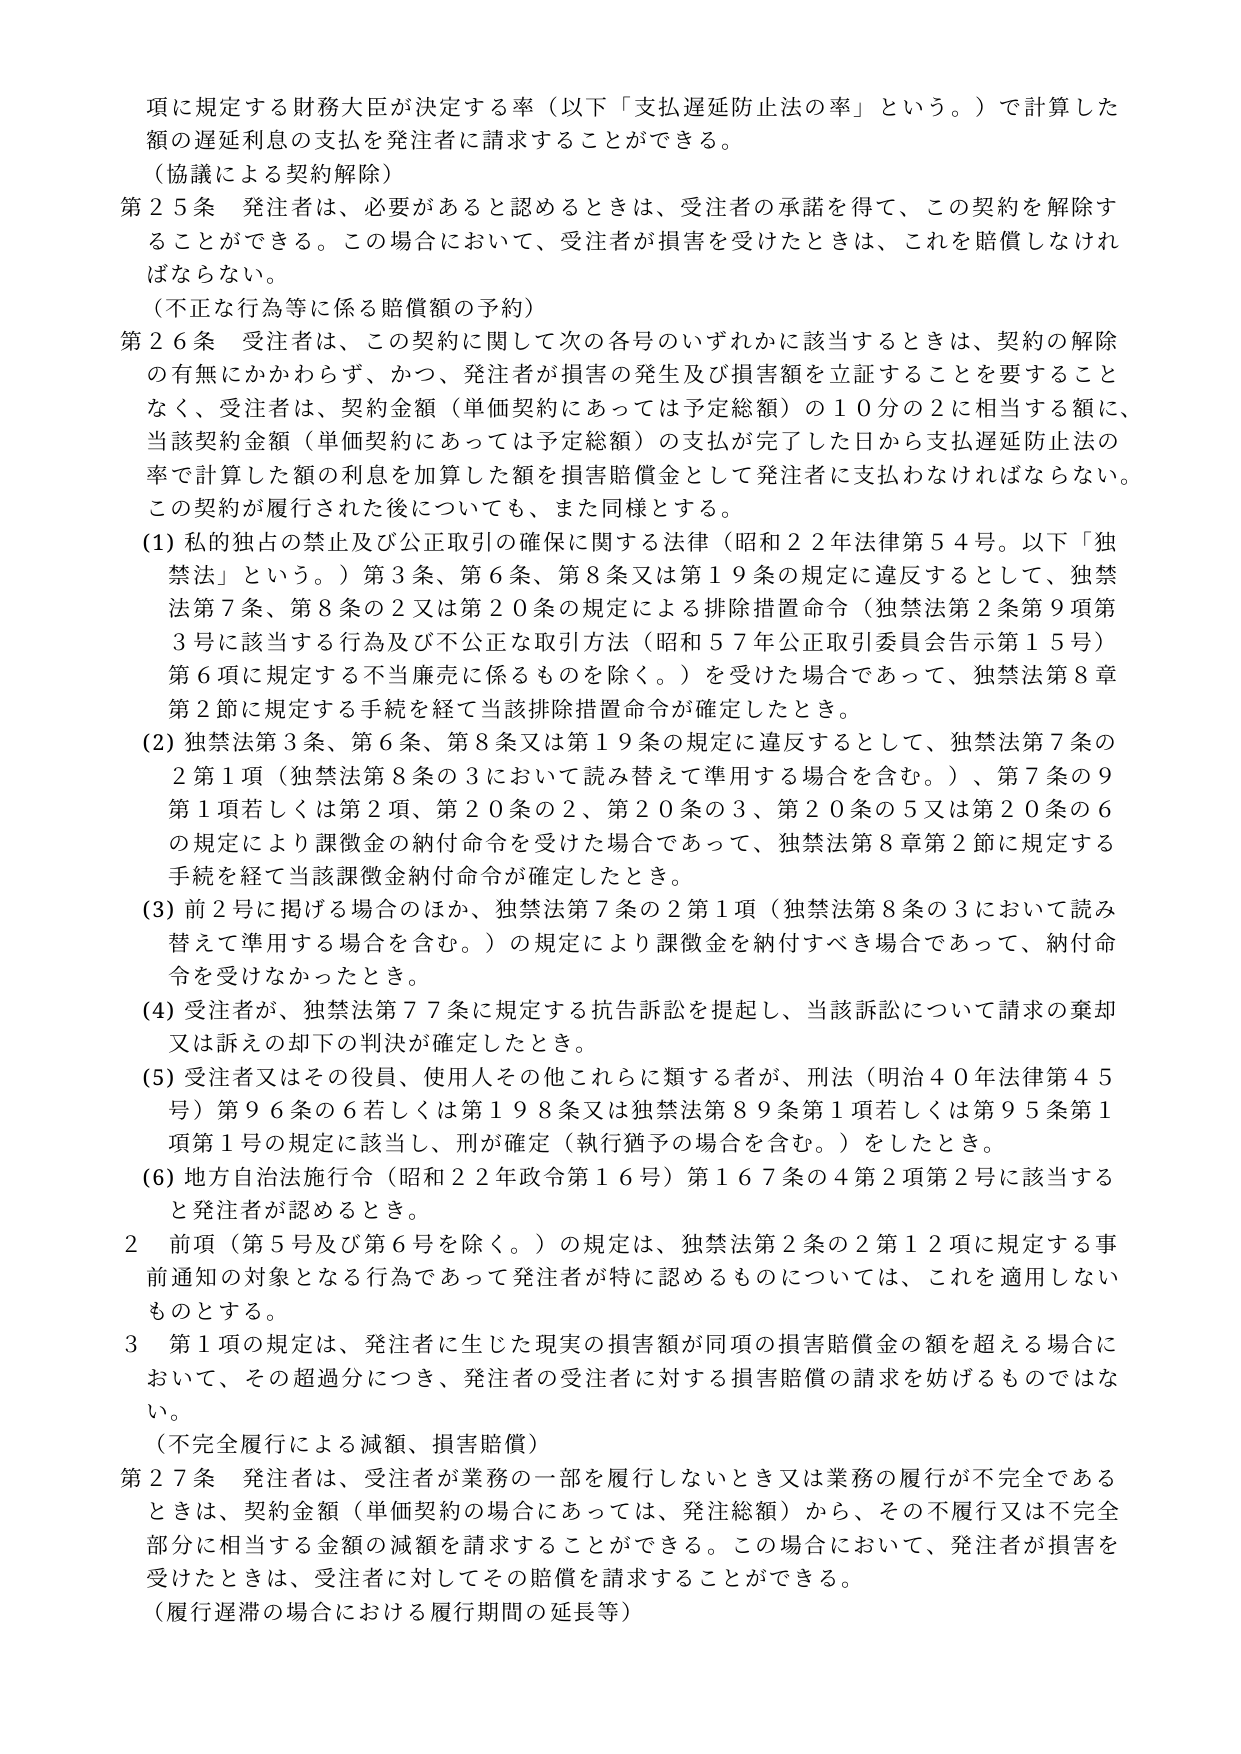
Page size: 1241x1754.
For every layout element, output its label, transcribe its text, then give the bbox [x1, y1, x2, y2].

text （協議による契約解除） [142, 156, 1120, 189]
text (5) 受注者又はその役員、使用人その他これらに類する者が、刑法（明治４０年法律第４５号）第９６条の６若しくは第１９８条又は独禁法第８９条第１項若しくは第９５条第１項第１号の規定に該当し、刑が確定（執行猶予の場合を含む。）をしたとき。 [142, 1058, 1120, 1159]
text (1) 私的独占の禁止及び公正取引の確保に関する法律（昭和２２年法律第５４号。以下「独禁法」という。）第３条、第６条、第８条又は第１９条の規定に違反するとして、独禁法第７条、第８条の２又は第２０条の規定による排除措置命令（独禁法第２条第９項第３号に該当する行為及び不公正な取引方法（昭和５７年公正取引委員会告示第１５号）第６項に規定する不当廉売に係るものを除く。）を受けた場合であって、独禁法第８章第２節に規定する手続を経て当該排除措置命令が確定したとき。 [142, 523, 1120, 724]
text 第２６条 受注者は、この契約に関して次の各号のいずれかに該当するときは、契約の解除の有無にかかわらず、かつ、発注者が損害の発生及び損害額を立証することを要することなく、受注者は、契約金額（単価契約にあっては予定総額）の１０分の２に相当する額に、当該契約金額（単価契約にあっては予定総額）の支払が完了した日から支払遅延防止法の率で計算した額の利息を加算した額を損害賠償金として発注者に支払わなければならない。この契約が履行された後についても、また同様とする。 [121, 323, 1120, 523]
text （不完全履行による減額、損害賠償） [121, 1426, 1120, 1459]
text (2) 独禁法第３条、第６条、第８条又は第１９条の規定に違反するとして、独禁法第７条の２第１項（独禁法第８条の３において読み替えて準用する場合を含む。）、第７条の９第１項若しくは第２項、第２０条の２、第２０条の３、第２０条の５又は第２０条の６の規定により課徴金の納付命令を受けた場合であって、独禁法第８章第２節に規定する手続を経て当該課徴金納付命令が確定したとき。 [142, 724, 1120, 891]
text ２ 前項（第５号及び第６号を除く。）の規定は、独禁法第２条の２第１２項に規定する事前通知の対象となる行為であって発注者が特に認めるものについては、これを適用しないものとする。 [121, 1226, 1120, 1326]
text 第２５条 発注者は、必要があると認めるときは、受注者の承諾を得て、この契約を解除することができる。この場合において、受注者が損害を受けたときは、これを賠償しなければならない。 [121, 189, 1120, 289]
text ３ 第１項の規定は、発注者に生じた現実の損害額が同項の損害賠償金の額を超える場合において、その超過分につき、発注者の受注者に対する損害賠償の請求を妨げるものではない。 [121, 1326, 1120, 1426]
text (4) 受注者が、独禁法第７７条に規定する抗告訴訟を提起し、当該訴訟について請求の棄却又は訴えの却下の判決が確定したとき。 [142, 991, 1120, 1058]
text （履行遅滞の場合における履行期間の延長等） [142, 1593, 1120, 1627]
text 第２７条 発注者は、受注者が業務の一部を履行しないとき又は業務の履行が不完全であるときは、契約金額（単価契約の場合にあっては、発注総額）から、その不履行又は不完全部分に相当する金額の減額を請求することができる。この場合において、発注者が損害を受けたときは、受注者に対してその賠償を請求することができる。 [121, 1459, 1120, 1593]
text (6) 地方自治法施行令（昭和２２年政令第１６号）第１６７条の４第２項第２号に該当すると発注者が認めるとき。 [142, 1159, 1120, 1226]
text （不正な行為等に係る賠償額の予約） [142, 289, 1120, 323]
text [121, 89, 1120, 156]
text (3) 前２号に掲げる場合のほか、独禁法第７条の２第１項（独禁法第８条の３において読み替えて準用する場合を含む。）の規定により課徴金を納付すべき場合であって、納付命令を受けなかったとき。 [142, 891, 1120, 991]
